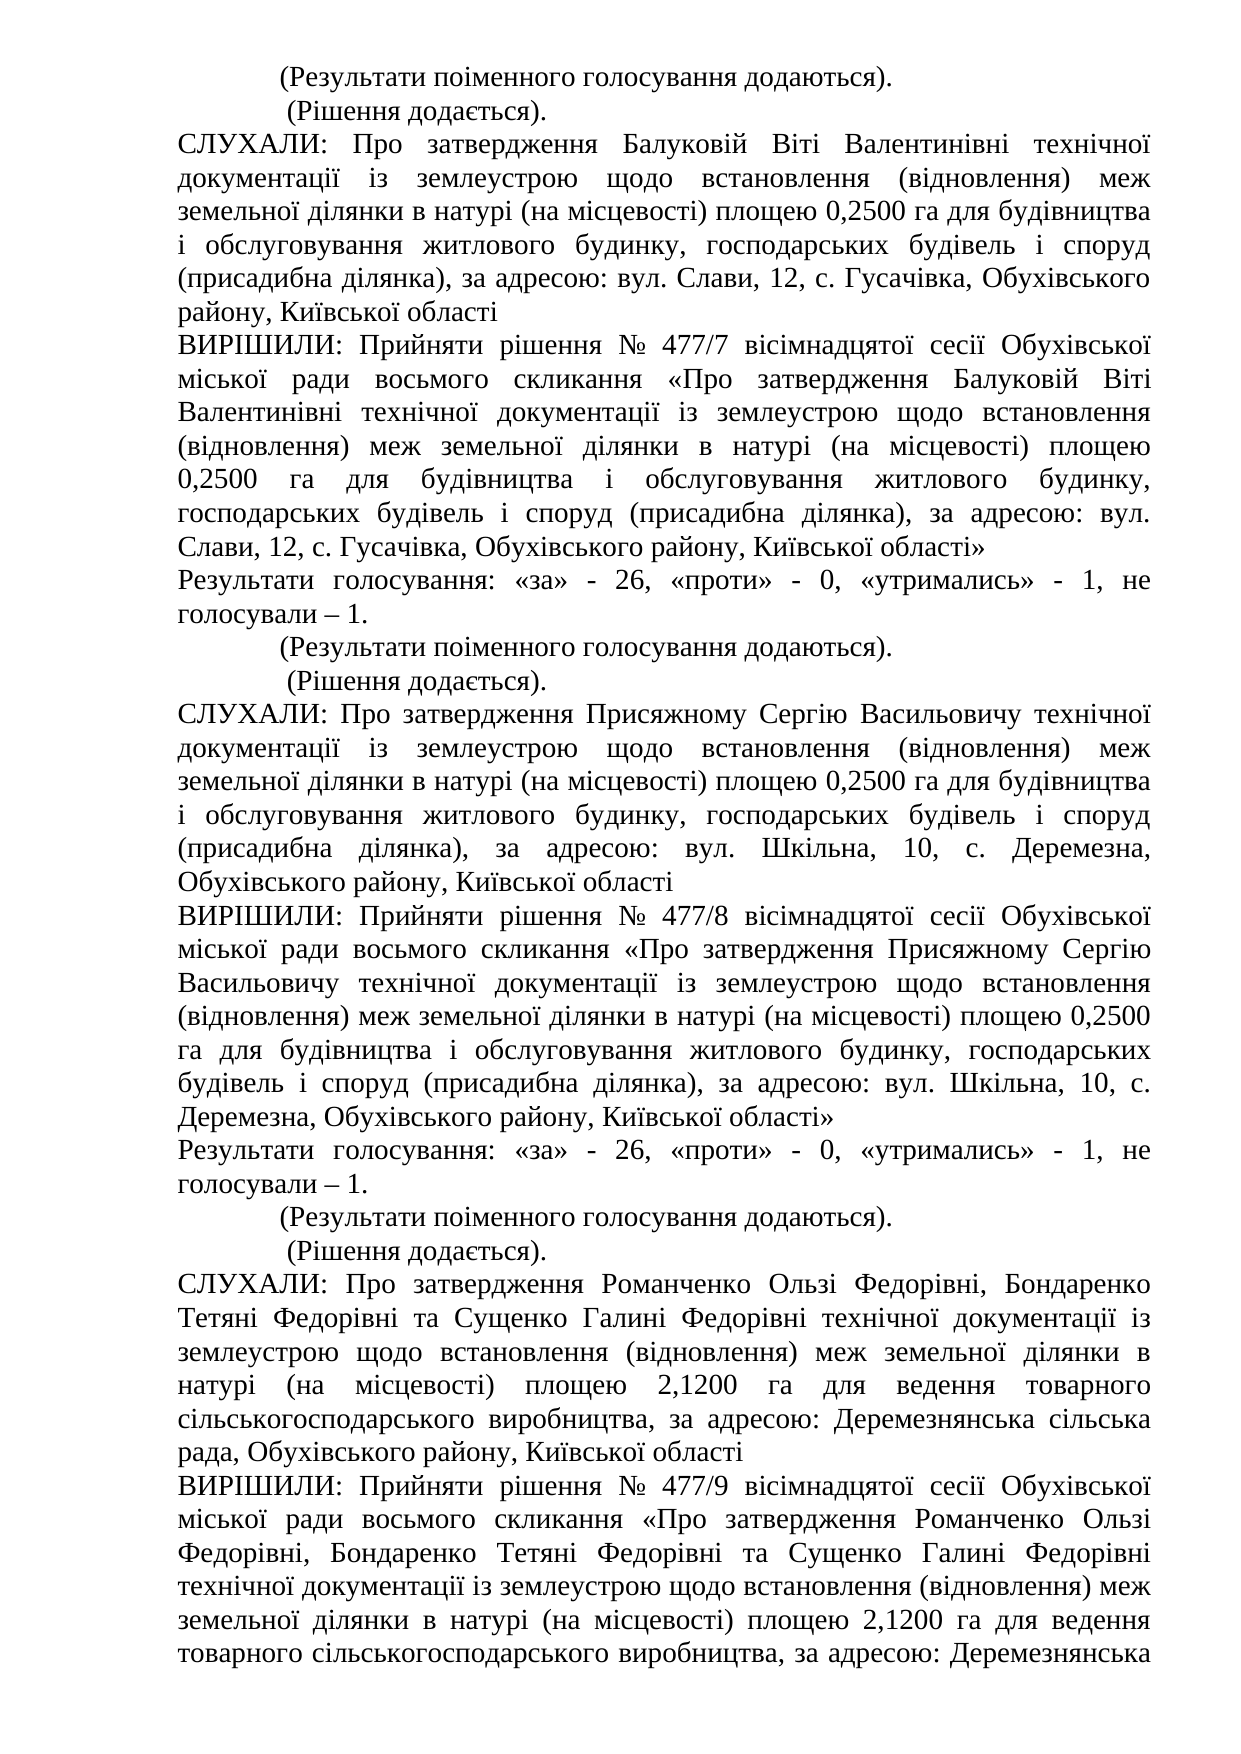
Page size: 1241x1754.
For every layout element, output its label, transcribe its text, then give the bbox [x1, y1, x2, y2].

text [177, 1468, 1152, 1669]
text ВИРІШИЛИ: Прийняти рішення № 477/8 вісімнадцятої сесії Обухівської міської ради восьмого скликання «Про затвердження Присяжному Сергію Васильовичу технічної документації із землеустрою щодо встановлення (відновлення) меж земельної ділянки в натурі (на місцевості) площею 0,2500 га для будівництва і обслуговування житлового будинку, господарських будівель і споруд (присадибна ділянка), за адресою: вул. Шкільна, 10, с. Деремезна, Обухівського району, Київської області» [177, 898, 1152, 1132]
subtitle Результати голосування: «за» - 26, «проти» - 0, «утримались» - 1, не голосували – 1. [177, 562, 1152, 629]
subtitle (Рішення додається). [177, 93, 1152, 126]
subtitle (Результати поіменного голосування додаються). [177, 59, 1152, 93]
text СЛУХАЛИ: Про затвердження Романченко Ользі Федорівні, Бондаренко Тетяні Федорівні та Сущенко Галині Федорівні технічної документації із землеустрою щодо встановлення (відновлення) меж земельної ділянки в натурі (на місцевості) площею 2,1200 га для ведення товарного сільськогосподарського виробництва, за адресою: Деремезнянська сільська рада, Обухівського району, Київської області [177, 1267, 1152, 1468]
subtitle (Результати поіменного голосування додаються). [177, 629, 1152, 663]
subtitle (Рішення додається). [177, 663, 1152, 696]
subtitle (Результати поіменного голосування додаються). [177, 1199, 1152, 1233]
subtitle Результати голосування: «за» - 26, «проти» - 0, «утримались» - 1, не голосували – 1. [177, 1132, 1152, 1199]
text СЛУХАЛИ: Про затвердження Присяжному Сергію Васильовичу технічної документації із землеустрою щодо встановлення (відновлення) меж земельної ділянки в натурі (на місцевості) площею 0,2500 га для будівництва і обслуговування житлового будинку, господарських будівель і споруд (присадибна ділянка), за адресою: вул. Шкільна, 10, с. Деремезна, Обухівського району, Київської області [177, 696, 1152, 898]
subtitle (Рішення додається). [177, 1233, 1152, 1267]
text СЛУХАЛИ: Про затвердження Балуковій Віті Валентинівні технічної документації із землеустрою щодо встановлення (відновлення) меж земельної ділянки в натурі (на місцевості) площею 0,2500 га для будівництва і обслуговування житлового будинку, господарських будівель і споруд (присадибна ділянка), за адресою: вул. Слави, 12, с. Гусачівка, Обухівського району, Київської області [177, 126, 1152, 327]
text ВИРІШИЛИ: Прийняти рішення № 477/7 вісімнадцятої сесії Обухівської міської ради восьмого скликання «Про затвердження Балуковій Віті Валентинівні технічної документації із землеустрою щодо встановлення (відновлення) меж земельної ділянки в натурі (на місцевості) площею 0,2500 га для будівництва і обслуговування житлового будинку, господарських будівель і споруд (присадибна ділянка), за адресою: вул. Слави, 12, с. Гусачівка, Обухівського району, Київської області» [177, 327, 1152, 562]
